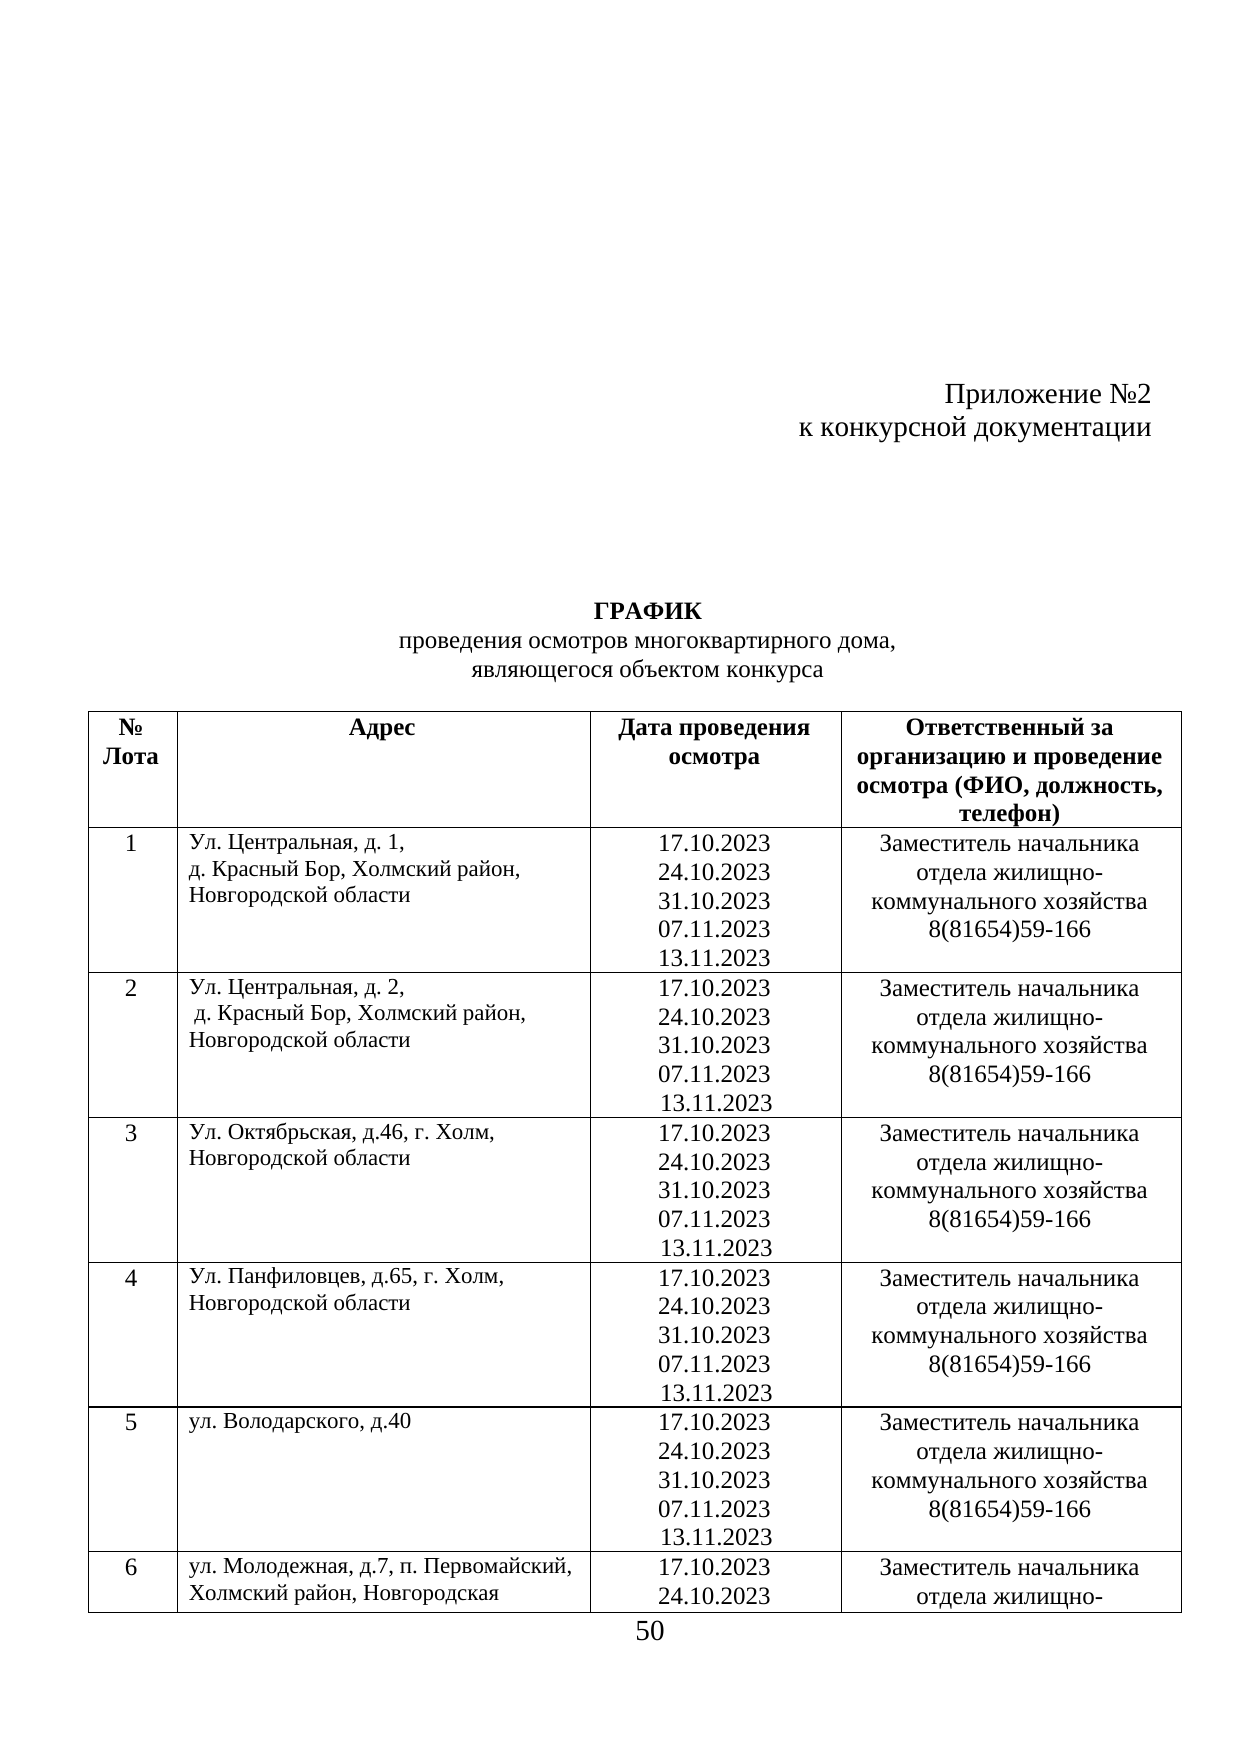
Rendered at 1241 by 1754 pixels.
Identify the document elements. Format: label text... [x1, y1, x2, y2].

table_cell 17.10.2023 24.10.2023 31.10.2023 07.11.2023 13.11.2023 [591, 1263, 841, 1406]
table_cell Заместитель начальника отдела жилищно-коммунального хозяйства 8(81654)59-166 [842, 1118, 1181, 1262]
text Приложение №2 [658, 376, 1152, 409]
table_cell 2 [89, 973, 177, 1117]
table_header Ответственный за организацию и проведение осмотра (ФИО, должность, телефон) [842, 712, 1181, 827]
table_cell Заместитель начальника отдела жилищно-коммунального хозяйства 8(81654)59-166 [842, 1263, 1181, 1406]
text являющегося объектом конкурса [148, 654, 1147, 682]
text ГРАФИК [148, 596, 1147, 625]
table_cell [591, 1552, 841, 1612]
table_cell Ул. Панфиловцев, д.65, г. Холм, Новгородской области [178, 1263, 590, 1406]
table_cell 5 [89, 1408, 177, 1551]
table_cell Ул. Центральная, д. 1, д. Красный Бор, Холмский район, Новгородской области [178, 828, 590, 972]
table_header Адрес [178, 712, 590, 827]
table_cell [178, 1552, 590, 1612]
table_cell Заместитель начальника отдела жилищно-коммунального хозяйства 8(81654)59-166 [842, 828, 1181, 972]
table_cell 3 [89, 1118, 177, 1262]
table_cell 4 [89, 1263, 177, 1406]
text к конкурсной документации [658, 409, 1152, 443]
table_cell ул. Володарского, д.40 [178, 1408, 590, 1551]
table_cell 17.10.2023 24.10.2023 31.10.2023 07.11.2023 13.11.2023 [591, 1118, 841, 1262]
table_cell Заместитель начальника отдела жилищно-коммунального хозяйства 8(81654)59-166 [842, 973, 1181, 1117]
table_cell 17.10.2023 24.10.2023 31.10.2023 07.11.2023 13.11.2023 [591, 1408, 841, 1551]
table_cell Ул. Центральная, д. 2, д. Красный Бор, Холмский район, Новгородской области [178, 973, 590, 1117]
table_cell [842, 1552, 1181, 1612]
table_cell 17.10.2023 24.10.2023 31.10.2023 07.11.2023 13.11.2023 [591, 973, 841, 1117]
table_cell 1 [89, 828, 177, 972]
table_cell 17.10.2023 24.10.2023 31.10.2023 07.11.2023 13.11.2023 [591, 828, 841, 972]
table_cell Заместитель начальника отдела жилищно-коммунального хозяйства 8(81654)59-166 [842, 1408, 1181, 1551]
table_header Дата проведения осмотра [591, 712, 841, 827]
table_header № Лота [89, 712, 177, 827]
table_cell Ул. Октябрьская, д.46, г. Холм, Новгородской области [178, 1118, 590, 1262]
text проведения осмотров многоквартирного дома, [148, 625, 1147, 654]
table_cell 6 [89, 1552, 177, 1612]
